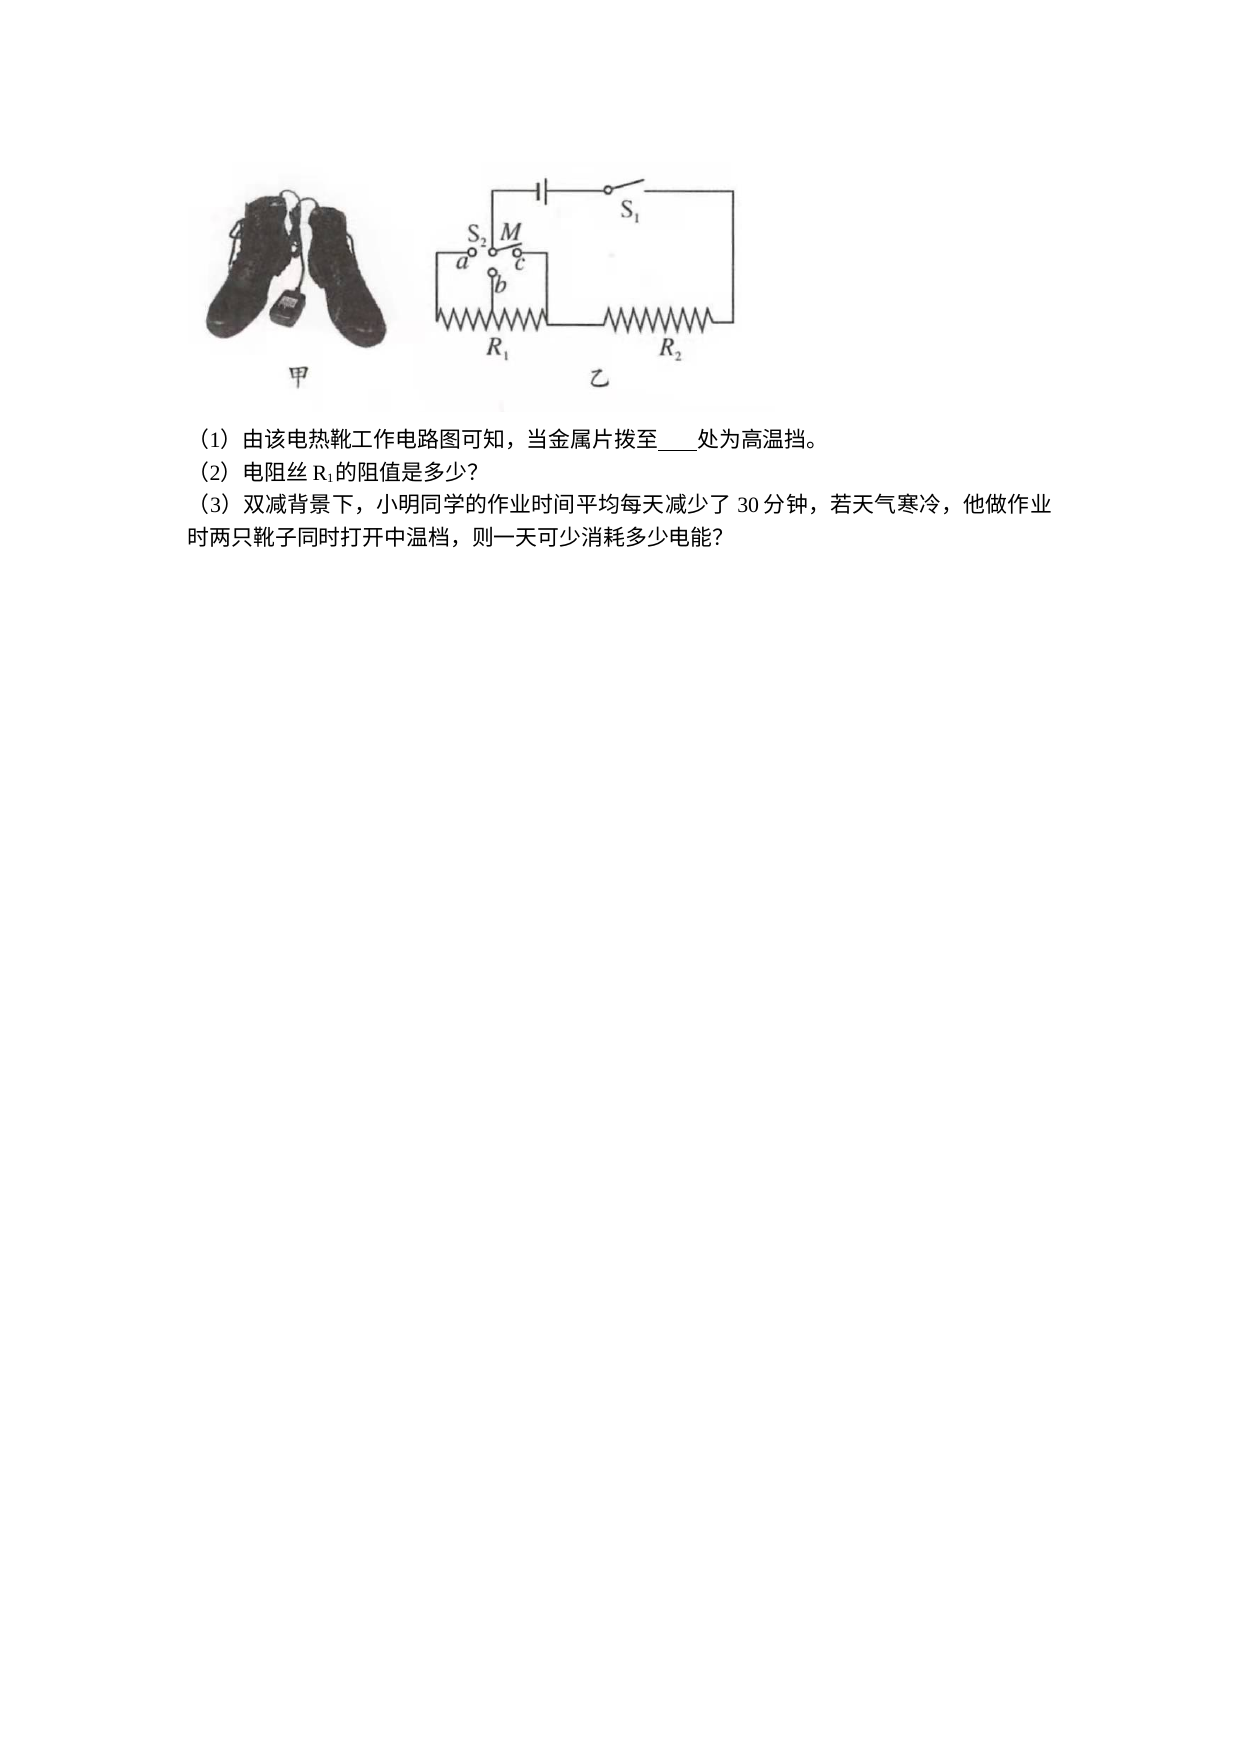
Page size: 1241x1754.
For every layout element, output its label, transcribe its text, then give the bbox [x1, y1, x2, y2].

text （3）双减背景下，小明同学的作业时间平均每天减少了30分钟，若天气寒冷，他做作业时两只靴子同时打开中温档，则一天可少消耗多少电能？ [187, 487, 1053, 552]
picture [187, 162, 776, 412]
text （1）由该电热靴工作电路图可知，当金属片拨至 处为高温挡。 [187, 422, 1053, 454]
text （2）电阻丝R1的阻值是多少？ [187, 454, 1053, 487]
